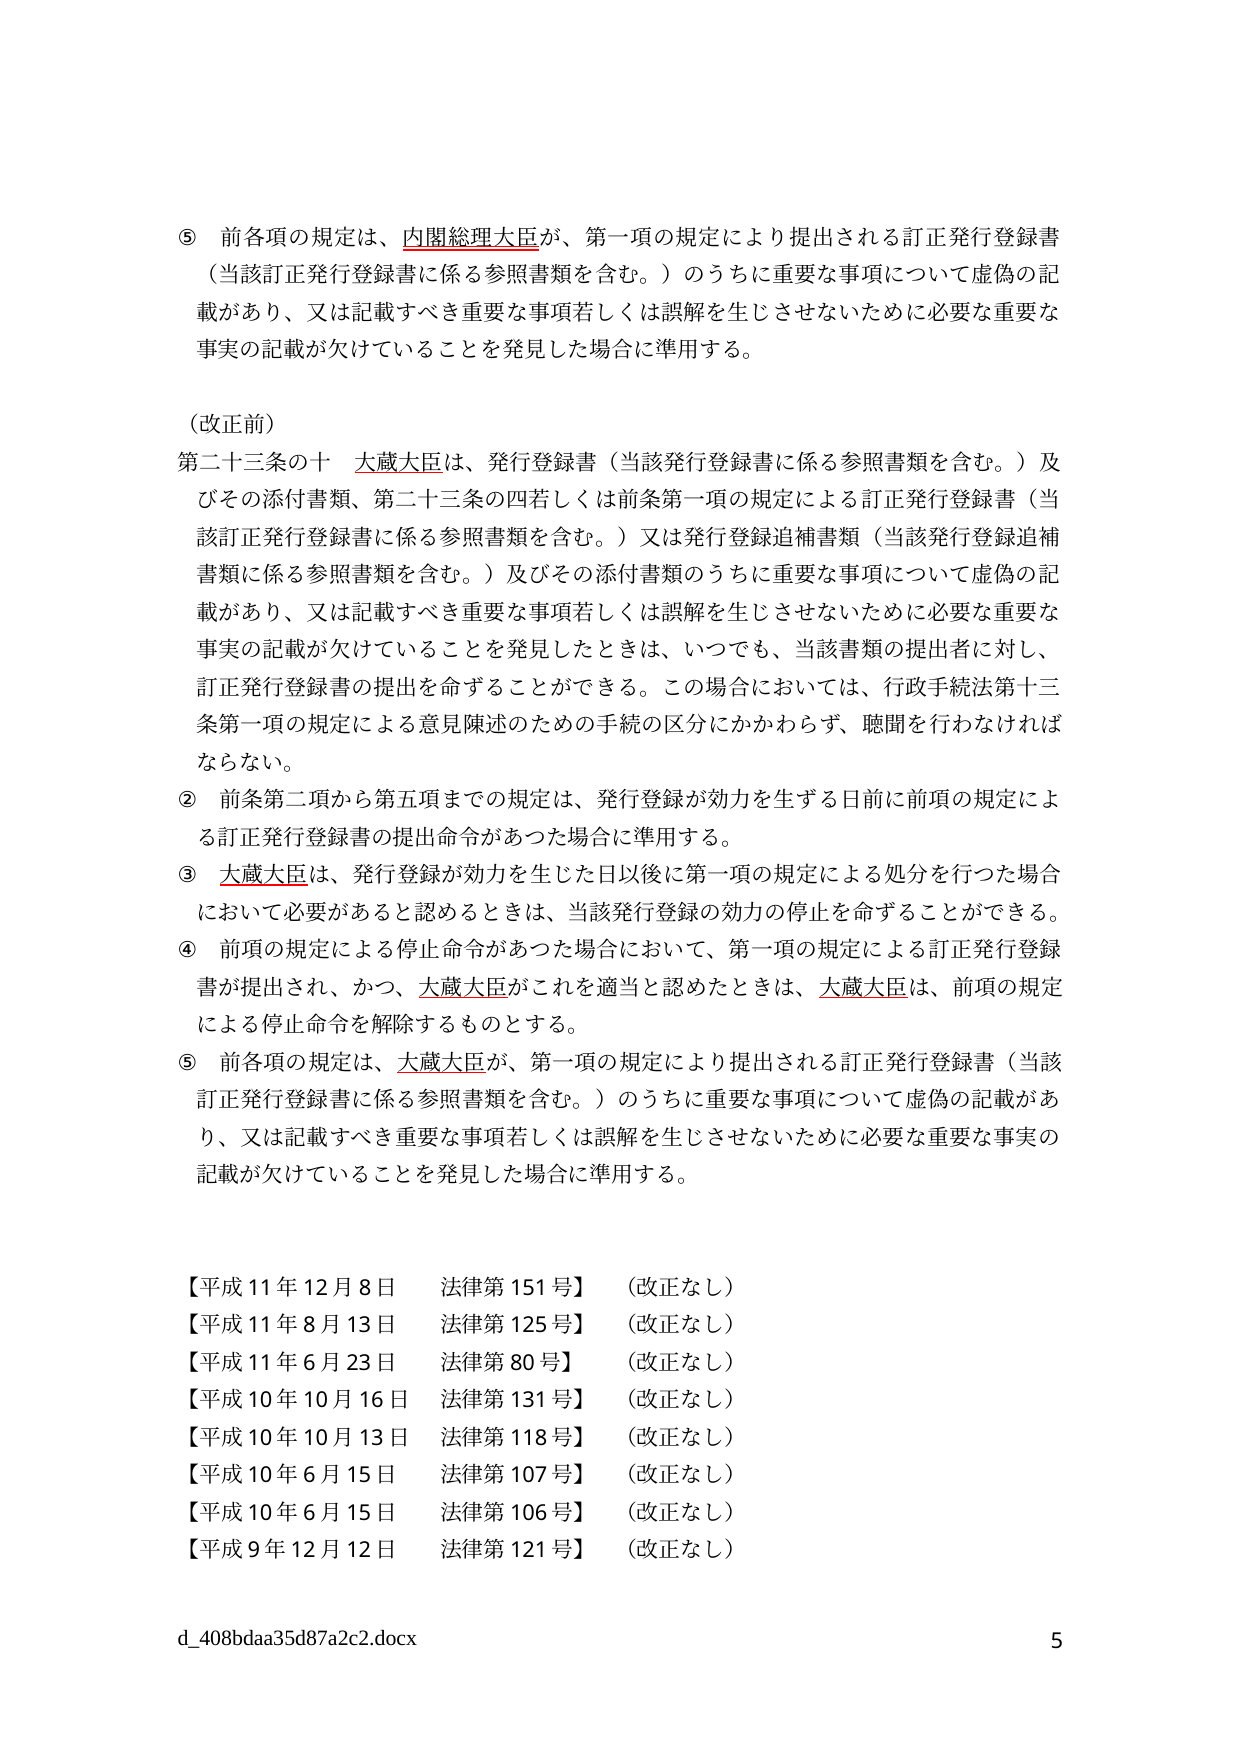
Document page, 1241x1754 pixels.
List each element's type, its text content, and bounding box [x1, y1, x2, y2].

text ⑤ 前各項の規定は、大蔵大臣が、第一項の規定により提出される訂正発行登録書（当該訂正発行登録書に係る参照書類を含む。）のうちに重要な事項について虚偽の記載があり、又は記載すべき重要な事項若しくは誤解を生じさせないために必要な重要な事実の記載が欠けていることを発見した場合に準用する。 [177, 1042, 1063, 1192]
text 【平成11年8月13日 法律第125号】 （改正なし） [177, 1304, 1063, 1342]
text 【平成11年6月23日 法律第80号】 （改正なし） [177, 1342, 1063, 1379]
text ④ 前項の規定による停止命令があつた場合において、第一項の規定による訂正発行登録書が提出され、かつ、大蔵大臣がこれを適当と認めたときは、大蔵大臣は、前項の規定による停止命令を解除するものとする。 [177, 929, 1063, 1042]
text 【平成10年10月13日 法律第118号】 （改正なし） [177, 1417, 1063, 1454]
text ⑤ 前各項の規定は、内閣総理大臣が、第一項の規定により提出される訂正発行登録書（当該訂正発行登録書に係る参照書類を含む。）のうちに重要な事項について虚偽の記載があり、又は記載すべき重要な事項若しくは誤解を生じさせないために必要な重要な事実の記載が欠けていることを発見した場合に準用する。 [177, 217, 1063, 367]
text （改正前） [177, 404, 1063, 442]
text 【平成10年6月15日 法律第107号】 （改正なし） [177, 1454, 1063, 1492]
text 【平成9年12月12日 法律第121号】 （改正なし） [177, 1529, 1063, 1567]
text ③ 大蔵大臣は、発行登録が効力を生じた日以後に第一項の規定による処分を行つた場合において必要があると認めるときは、当該発行登録の効力の停止を命ずることができる。 [177, 854, 1063, 929]
text 【平成11年12月8日 法律第151号】 （改正なし） [177, 1267, 1063, 1304]
text 【平成10年10月16日 法律第131号】 （改正なし） [177, 1379, 1063, 1417]
text 第二十三条の十 大蔵大臣は、発行登録書（当該発行登録書に係る参照書類を含む。）及びその添付書類、第二十三条の四若しくは前条第一項の規定による訂正発行登録書（当該訂正発行登録書に係る参照書類を含む。）又は発行登録追補書類（当該発行登録追補書類に係る参照書類を含む。）及びその添付書類のうちに重要な事項について虚偽の記載があり、又は記載すべき重要な事項若しくは誤解を生じさせないために必要な重要な事実の記載が欠けていることを発見したときは、いつでも、当該書類の提出者に対し、訂正発行登録書の提出を命ずることができる。この場合においては、行政手続法第十三条第一項の規定による意見陳述のための手続の区分にかかわらず、聴聞を行わなければならない。 [177, 442, 1063, 779]
text ② 前条第二項から第五項までの規定は、発行登録が効力を生ずる日前に前項の規定による訂正発行登録書の提出命令があつた場合に準用する。 [177, 779, 1063, 854]
text 【平成10年6月15日 法律第106号】 （改正なし） [177, 1492, 1063, 1529]
